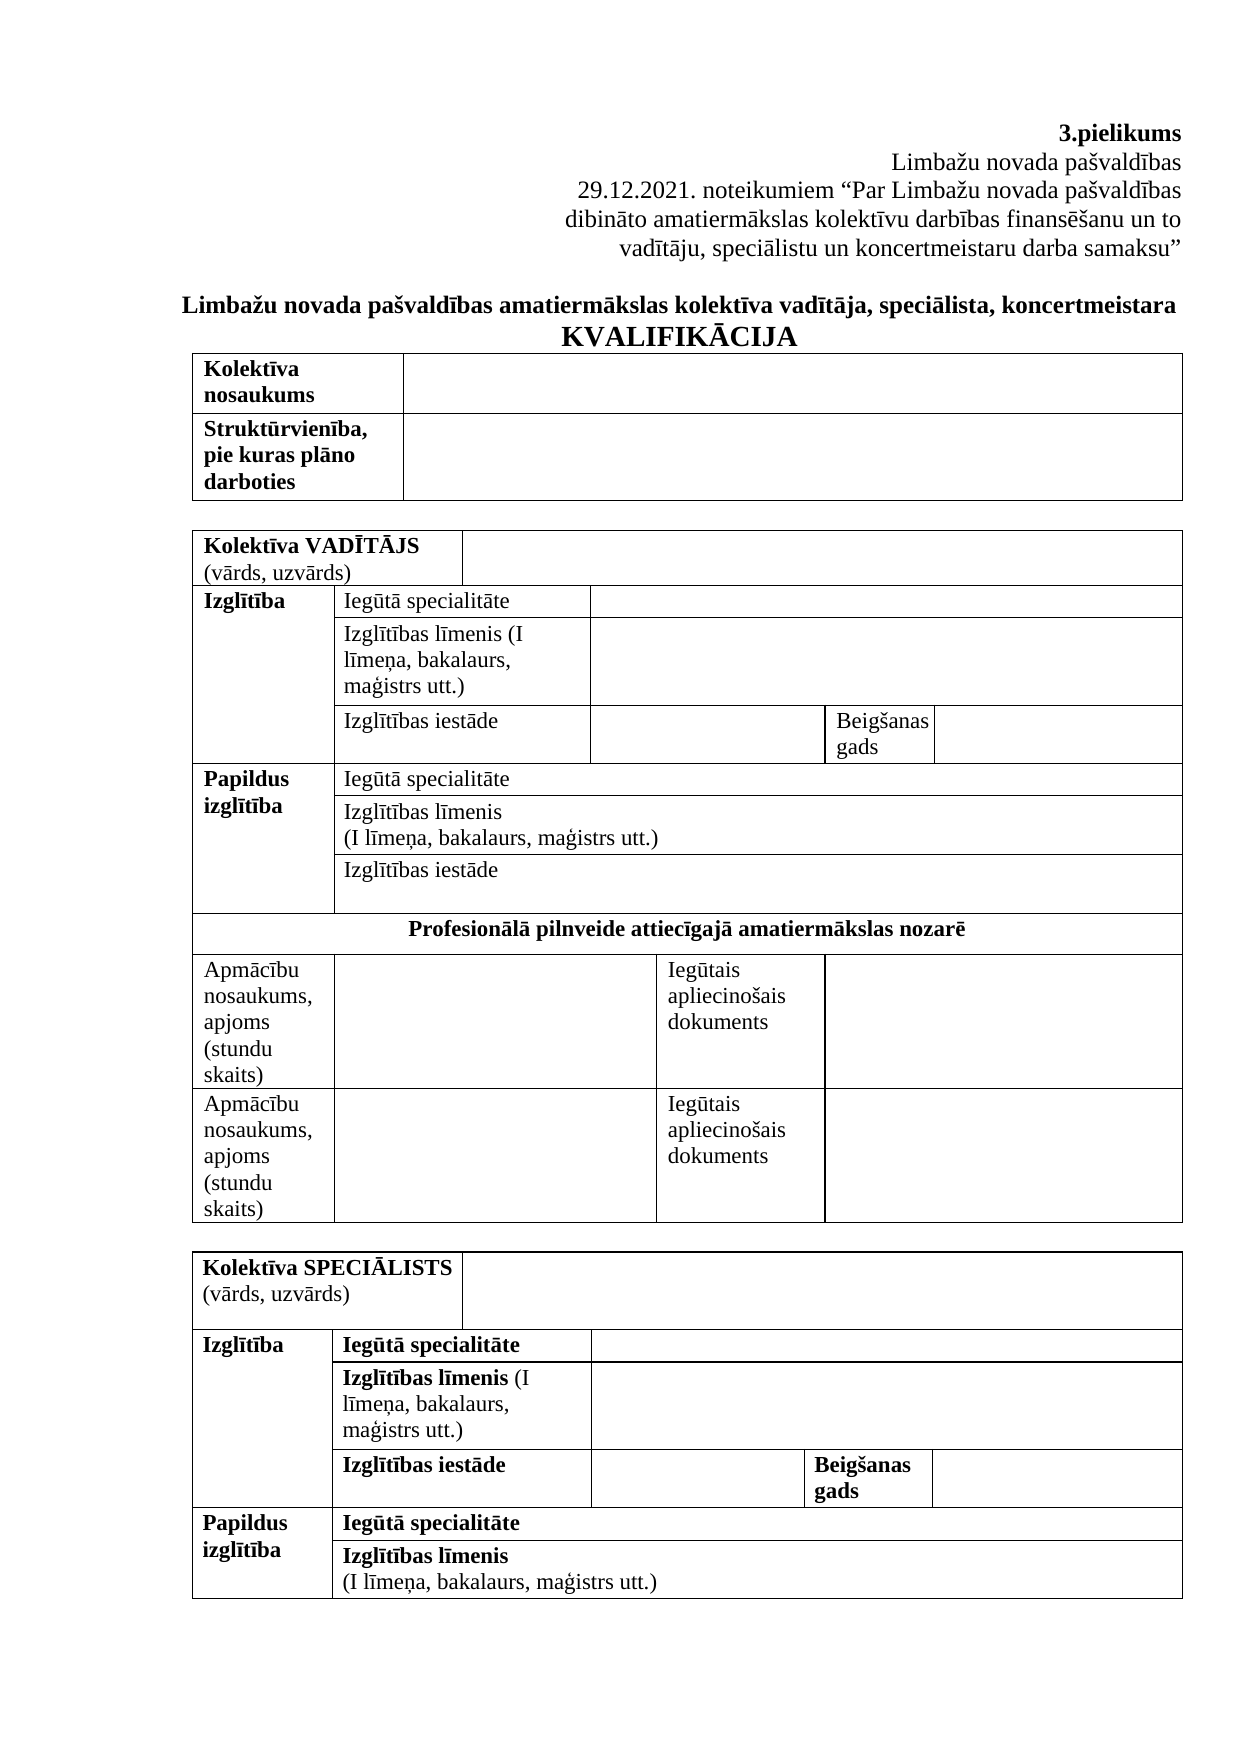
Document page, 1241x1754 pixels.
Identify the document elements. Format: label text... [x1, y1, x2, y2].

table_header [463, 531, 1182, 585]
table_cell Izglītības līmenis (I līmeņa, bakalaurs, maģistrs utt.) [333, 1363, 591, 1449]
table_cell Izglītība [193, 1330, 332, 1507]
table_cell [935, 706, 1182, 763]
table_cell [804, 1541, 1182, 1598]
text 29.12.2021. noteikumiem “Par Limbažu novada pašvaldības dibināto amatiermākslas kolektīvu darbības finansēšanu un to vadītāju, speciālistu un koncertmeistaru darba samaksu” [490, 176, 1181, 262]
table_cell Iegūtā specialitāte [333, 1508, 804, 1539]
table_cell Izglītības iestāde [333, 1450, 591, 1507]
table_cell [404, 414, 1182, 500]
table_cell Beigšanas gads [805, 1450, 932, 1507]
table_cell [592, 1450, 804, 1507]
table_cell Profesionālā pilnveide attiecīgajā amatiermākslas nozarē [193, 914, 1182, 953]
table_header Kolektīva nosaukums [193, 354, 403, 413]
table_header [463, 1253, 804, 1329]
table_header [404, 354, 1182, 413]
table_cell Izglītības līmenis (I līmeņa, bakalaurs, maģistrs utt.) [335, 796, 1182, 854]
table_header Kolektīva VADĪTĀJS (vārds, uzvārds) [193, 531, 462, 585]
table_cell Izglītības līmenis (I līmeņa, bakalaurs, maģistrs utt.) [335, 618, 590, 704]
text 3.pielikums [177, 118, 1181, 147]
table_cell Papildus izglītība [193, 1508, 332, 1598]
table_cell Izglītības līmenis (I līmeņa, bakalaurs, maģistrs utt.) [333, 1541, 804, 1598]
table_cell Struktūrvienība, pie kuras plāno darboties [193, 414, 403, 500]
table_cell Iegūtais apliecinošais dokuments [657, 955, 824, 1087]
table_cell Apmācību nosaukums, apjoms (stundu skaits) [193, 1089, 334, 1222]
text Limbažu novada pašvaldības amatiermākslas kolektīva vadītāja, speciālista, koncertmeistara [177, 291, 1181, 319]
table_cell [826, 1089, 1182, 1222]
table_cell [804, 1508, 1182, 1539]
table_cell [592, 1363, 804, 1449]
table_cell Iegūtā specialitāte [333, 1330, 591, 1361]
table_header Kolektīva SPECIĀLISTS (vārds, uzvārds) [193, 1253, 462, 1329]
table_cell [826, 955, 1182, 1087]
table_cell [591, 706, 824, 763]
table_cell [804, 1363, 1182, 1449]
table_cell Izglītība [193, 586, 334, 763]
table_cell Iegūtā specialitāte [335, 764, 1182, 795]
text Limbažu novada pašvaldības [490, 147, 1181, 176]
table_cell Izglītības iestāde [335, 855, 1182, 913]
table_cell Beigšanas gads [826, 706, 934, 763]
table_cell [335, 1089, 656, 1222]
table_cell Apmācību nosaukums, apjoms (stundu skaits) [193, 955, 334, 1087]
table_cell [933, 1450, 1182, 1507]
table_cell [804, 1330, 1182, 1361]
table_cell [591, 618, 1182, 704]
table_header [804, 1253, 1182, 1329]
table_cell Iegūtā specialitāte [335, 586, 590, 617]
table_cell [335, 955, 656, 1087]
table_cell Papildus izglītība [193, 764, 334, 913]
table_cell [591, 586, 1182, 617]
table_cell Izglītības iestāde [335, 706, 590, 763]
table_cell [592, 1330, 804, 1361]
subtitle KVALIFIKĀCIJA [177, 319, 1181, 353]
table_cell Iegūtais apliecinošais dokuments [657, 1089, 824, 1222]
